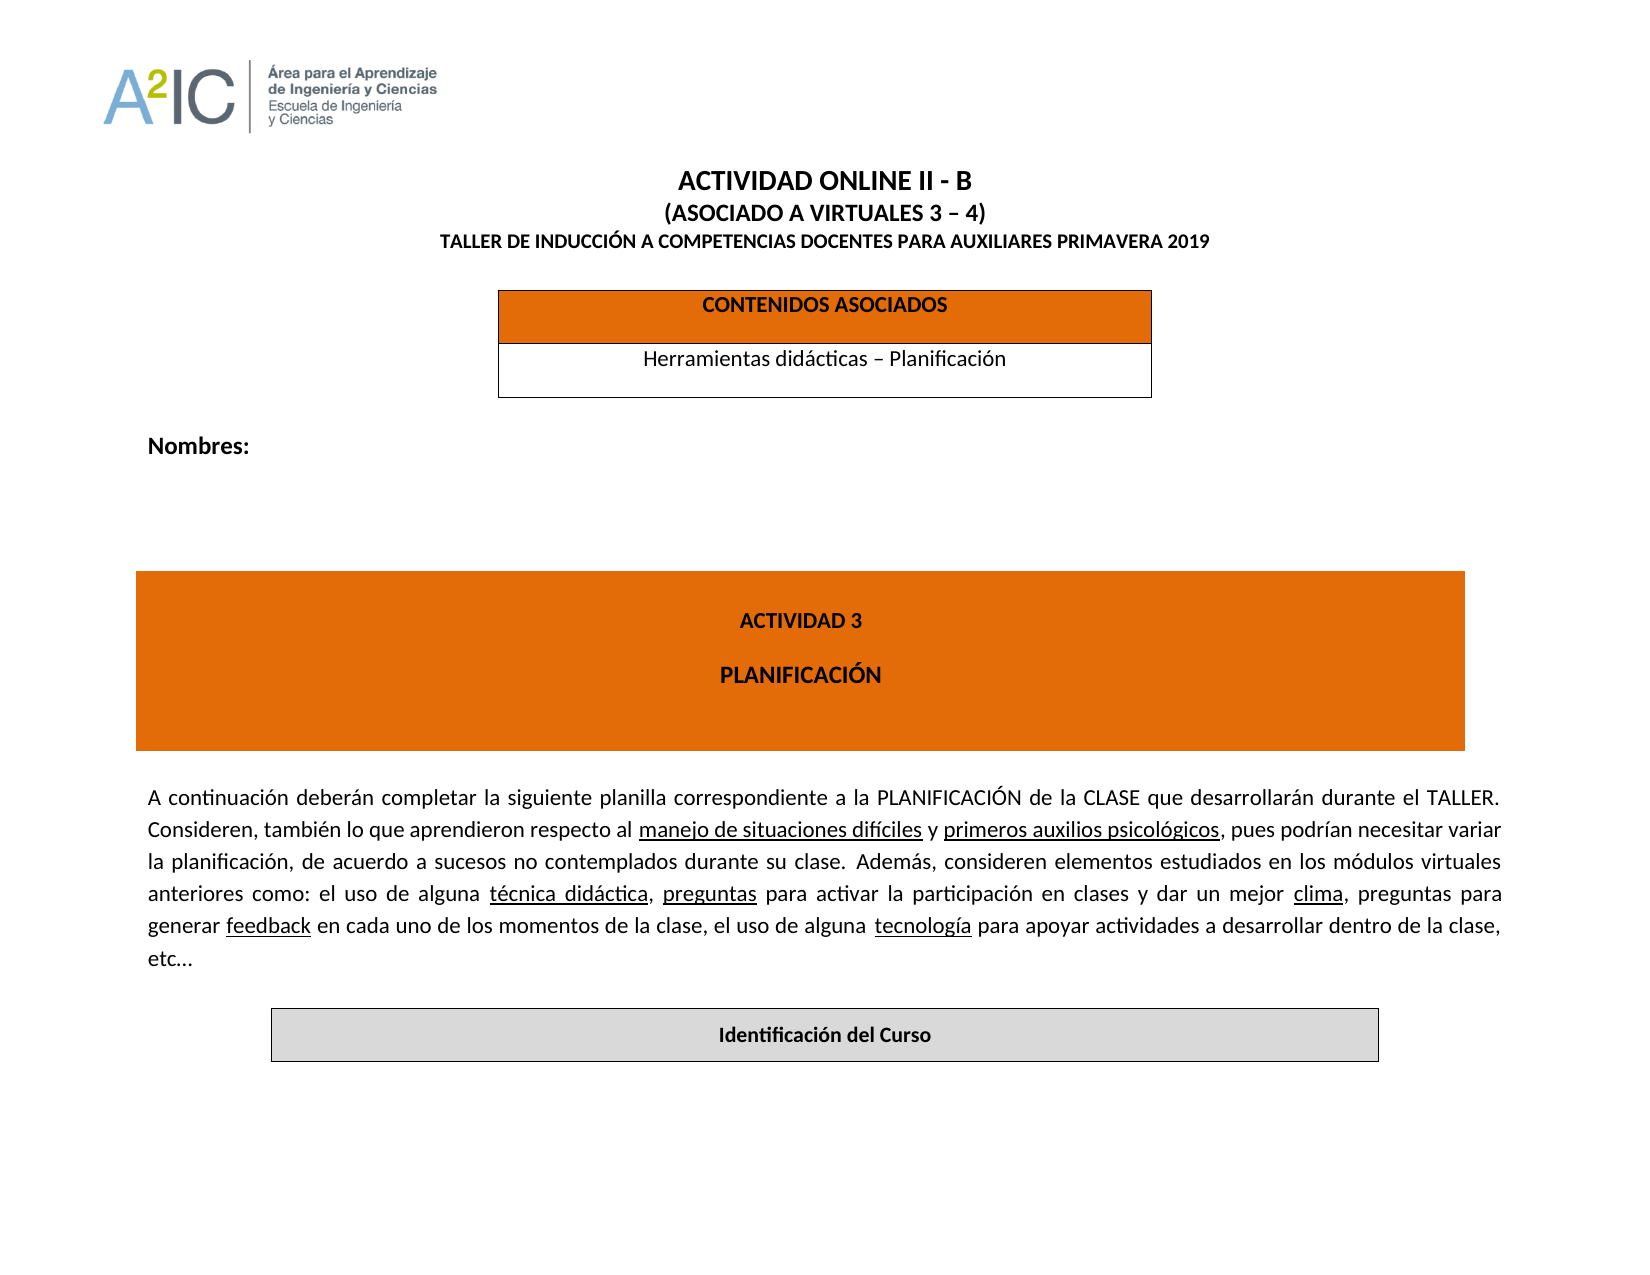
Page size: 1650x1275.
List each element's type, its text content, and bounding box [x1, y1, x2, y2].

text (ASOCIADO A VIRTUALES 3 – 4) [148, 198, 1502, 228]
table_cell Herramientas didácticas – Planificación [499, 344, 1151, 397]
text A continuación deberán completar la siguiente planilla correspondiente a la PLANIFICACIÓN de la CLASE que desarrollarán durante el TALLER. Consideren, también lo que aprendieron respecto al manejo de situaciones difíciles y primeros auxilios psicológicos, pues podrían necesitar variar la planificación, de acuerdo a sucesos no contemplados durante su clase. Además, consideren elementos estudiados en los módulos virtuales anteriores como: el uso de alguna técnica didáctica, preguntas para activar la participación en clases y dar un mejor clima, preguntas para generar feedback en cada uno de los momentos de la clase, el uso de alguna tecnología para apoyar actividades a desarrollar dentro de la clase, etc… [148, 783, 1502, 972]
table_header Identificación del Curso [272, 1009, 1378, 1061]
table_header CONTENIDOS ASOCIADOS [499, 291, 1151, 343]
picture [91, 43, 448, 149]
table_header ACTIVIDAD 3 PLANIFICACIÓN [136, 571, 1465, 751]
text TALLER DE INDUCCIÓN A COMPETENCIAS DOCENTES PARA AUXILIARES PRIMAVERA 2019 [148, 228, 1502, 253]
table_header Nombres: [136, 430, 1514, 539]
text ACTIVIDAD ONLINE II - B [148, 162, 1502, 198]
